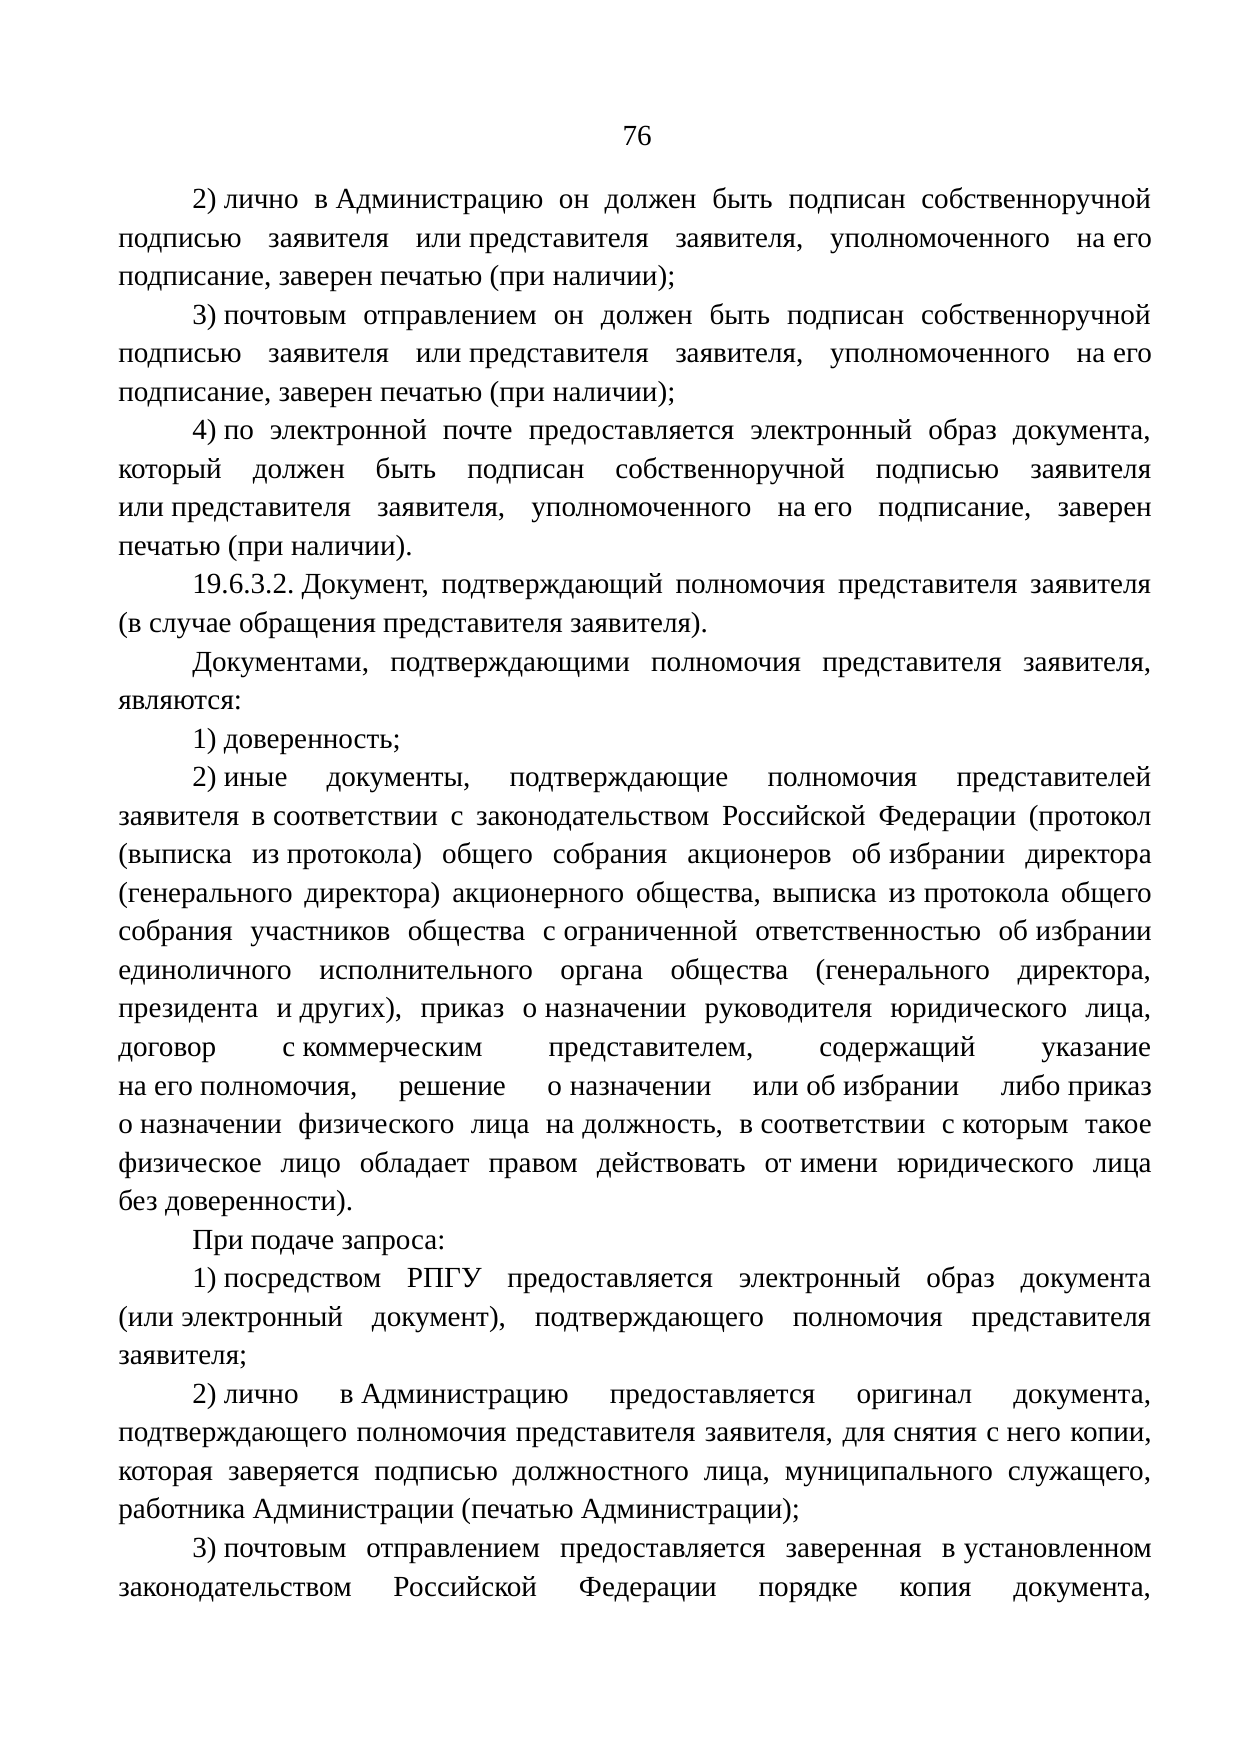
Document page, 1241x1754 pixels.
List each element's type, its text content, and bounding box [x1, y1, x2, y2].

text 4) по электронной почте предоставляется электронный образ документа, который должен быть подписан собственноручной подписью заявителя или представителя заявителя, уполномоченного на его подписание, заверен печатью (при наличии). [118, 412, 1152, 562]
text 19.6.3.2. Документ, подтверждающий полномочия представителя заявителя (в случае обращения представителя заявителя). [118, 567, 1152, 639]
text 1) посредством РПГУ предоставляется электронный образ документа (или электронный документ), подтверждающего полномочия представителя заявителя; [118, 1260, 1152, 1371]
text 3) почтовым отправлением он должен быть подписан собственноручной подписью заявителя или представителя заявителя, уполномоченного на его подписание, заверен печатью (при наличии); [118, 297, 1152, 407]
text Документами, подтверждающими полномочия представителя заявителя, являются: [118, 644, 1152, 716]
text 2) иные документы, подтверждающие полномочия представителей заявителя в соответствии с законодательством Российской Федерации (протокол (выписка из протокола) общего собрания акционеров об избрании директора (генерального директора) акционерного общества, выписка из протокола общего собрания участников общества с ограниченной ответственностью об избрании единоличного исполнительного органа общества (генерального директора, президента и других), приказ о назначении руководителя юридического лица, договор с коммерческим представителем, содержащий указание на его полномочия, решение о назначении или об избрании либо приказ о назначении физического лица на должность, в соответствии с которым такое физическое лицо обладает правом действовать от имени юридического лица без доверенности). [118, 759, 1152, 1217]
text 2) лично в Администрацию он должен быть подписан собственноручной подписью заявителя или представителя заявителя, уполномоченного на его подписание, заверен печатью (при наличии); [118, 181, 1152, 292]
text 2) лично в Администрацию предоставляется оригинал документа, подтверждающего полномочия представителя заявителя, для снятия с него копии, которая заверяется подписью должностного лица, муниципального служащего, работника Администрации (печатью Администрации); [118, 1376, 1152, 1525]
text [118, 1530, 1152, 1602]
text 1) доверенность; [118, 721, 1152, 754]
text При подаче запроса: [118, 1222, 1152, 1255]
